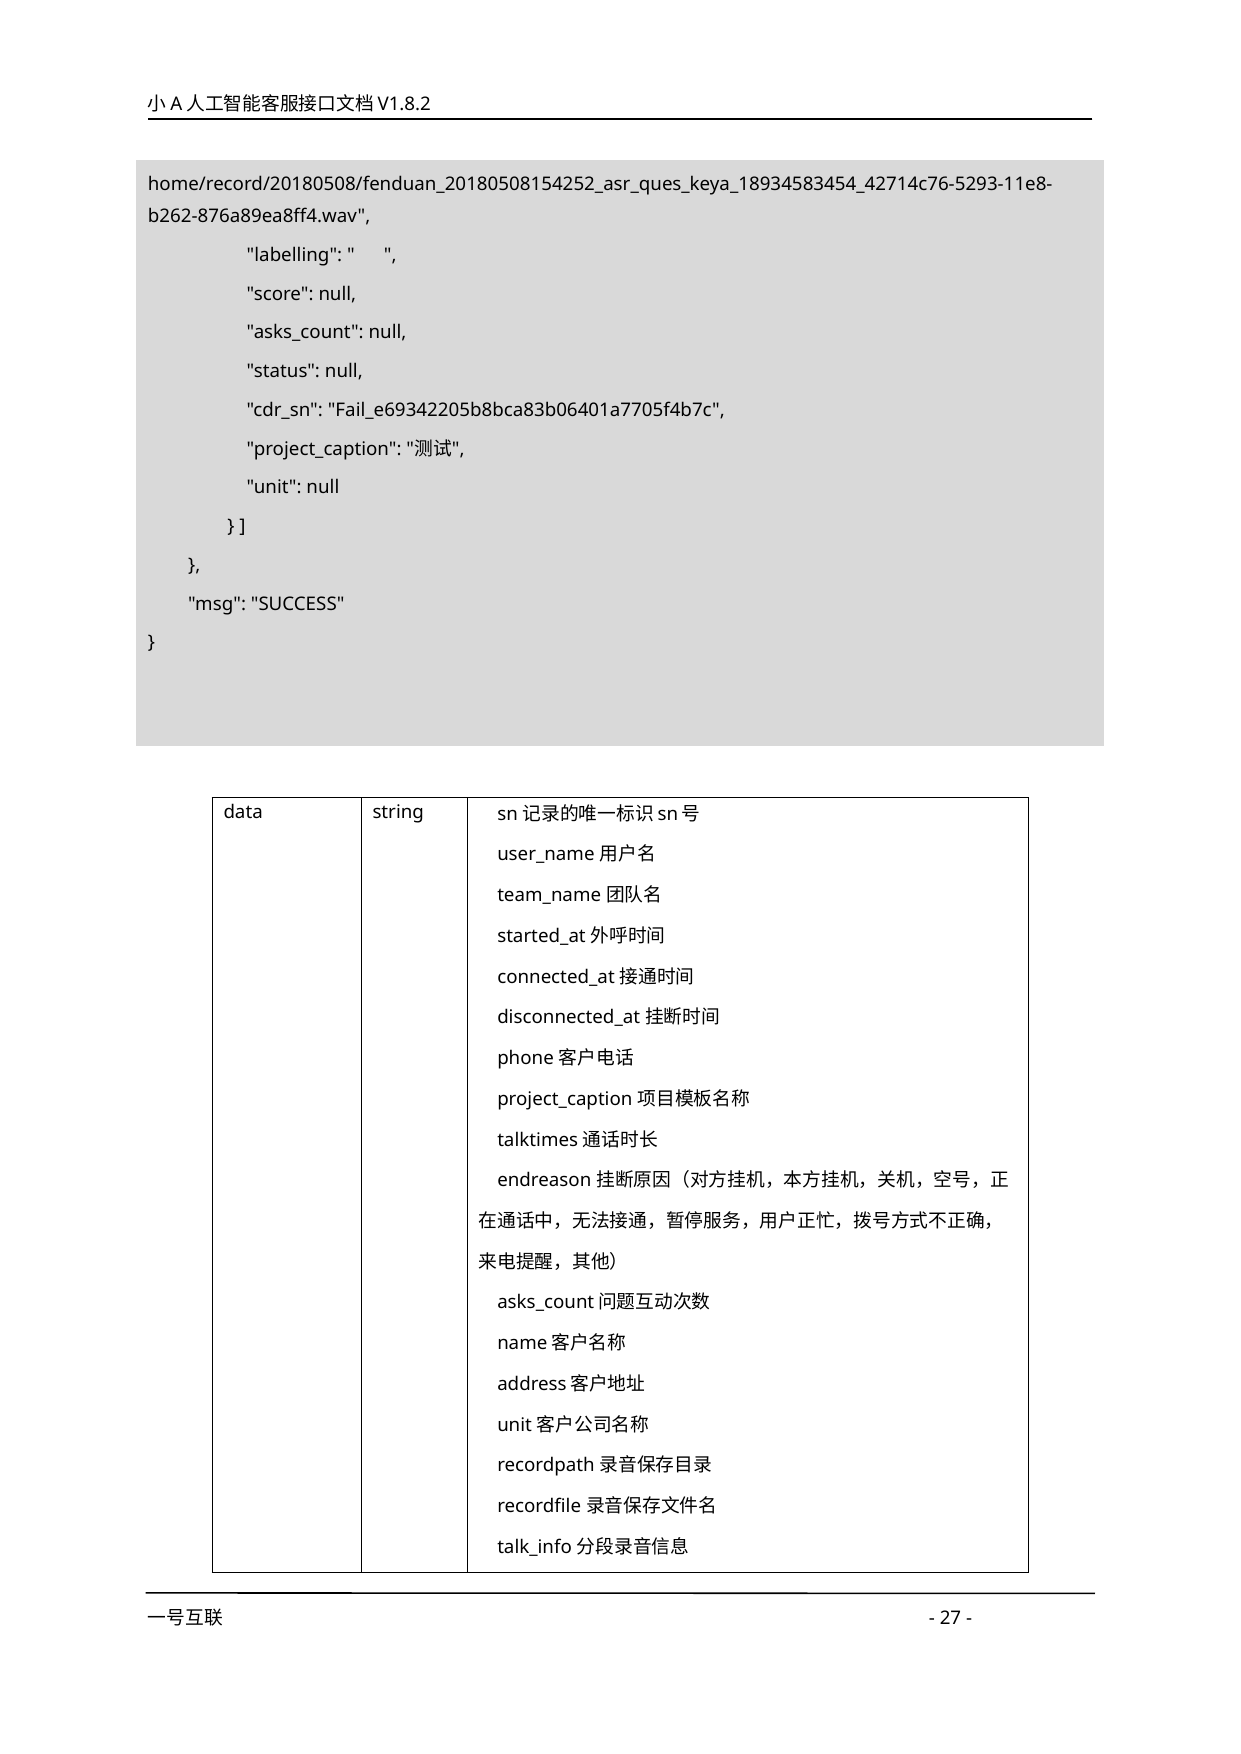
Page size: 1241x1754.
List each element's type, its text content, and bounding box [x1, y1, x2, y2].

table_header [136, 160, 1104, 707]
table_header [468, 798, 1028, 1572]
table_cell [136, 707, 1104, 746]
table_header data [213, 798, 361, 1572]
table_header string [362, 798, 467, 1572]
